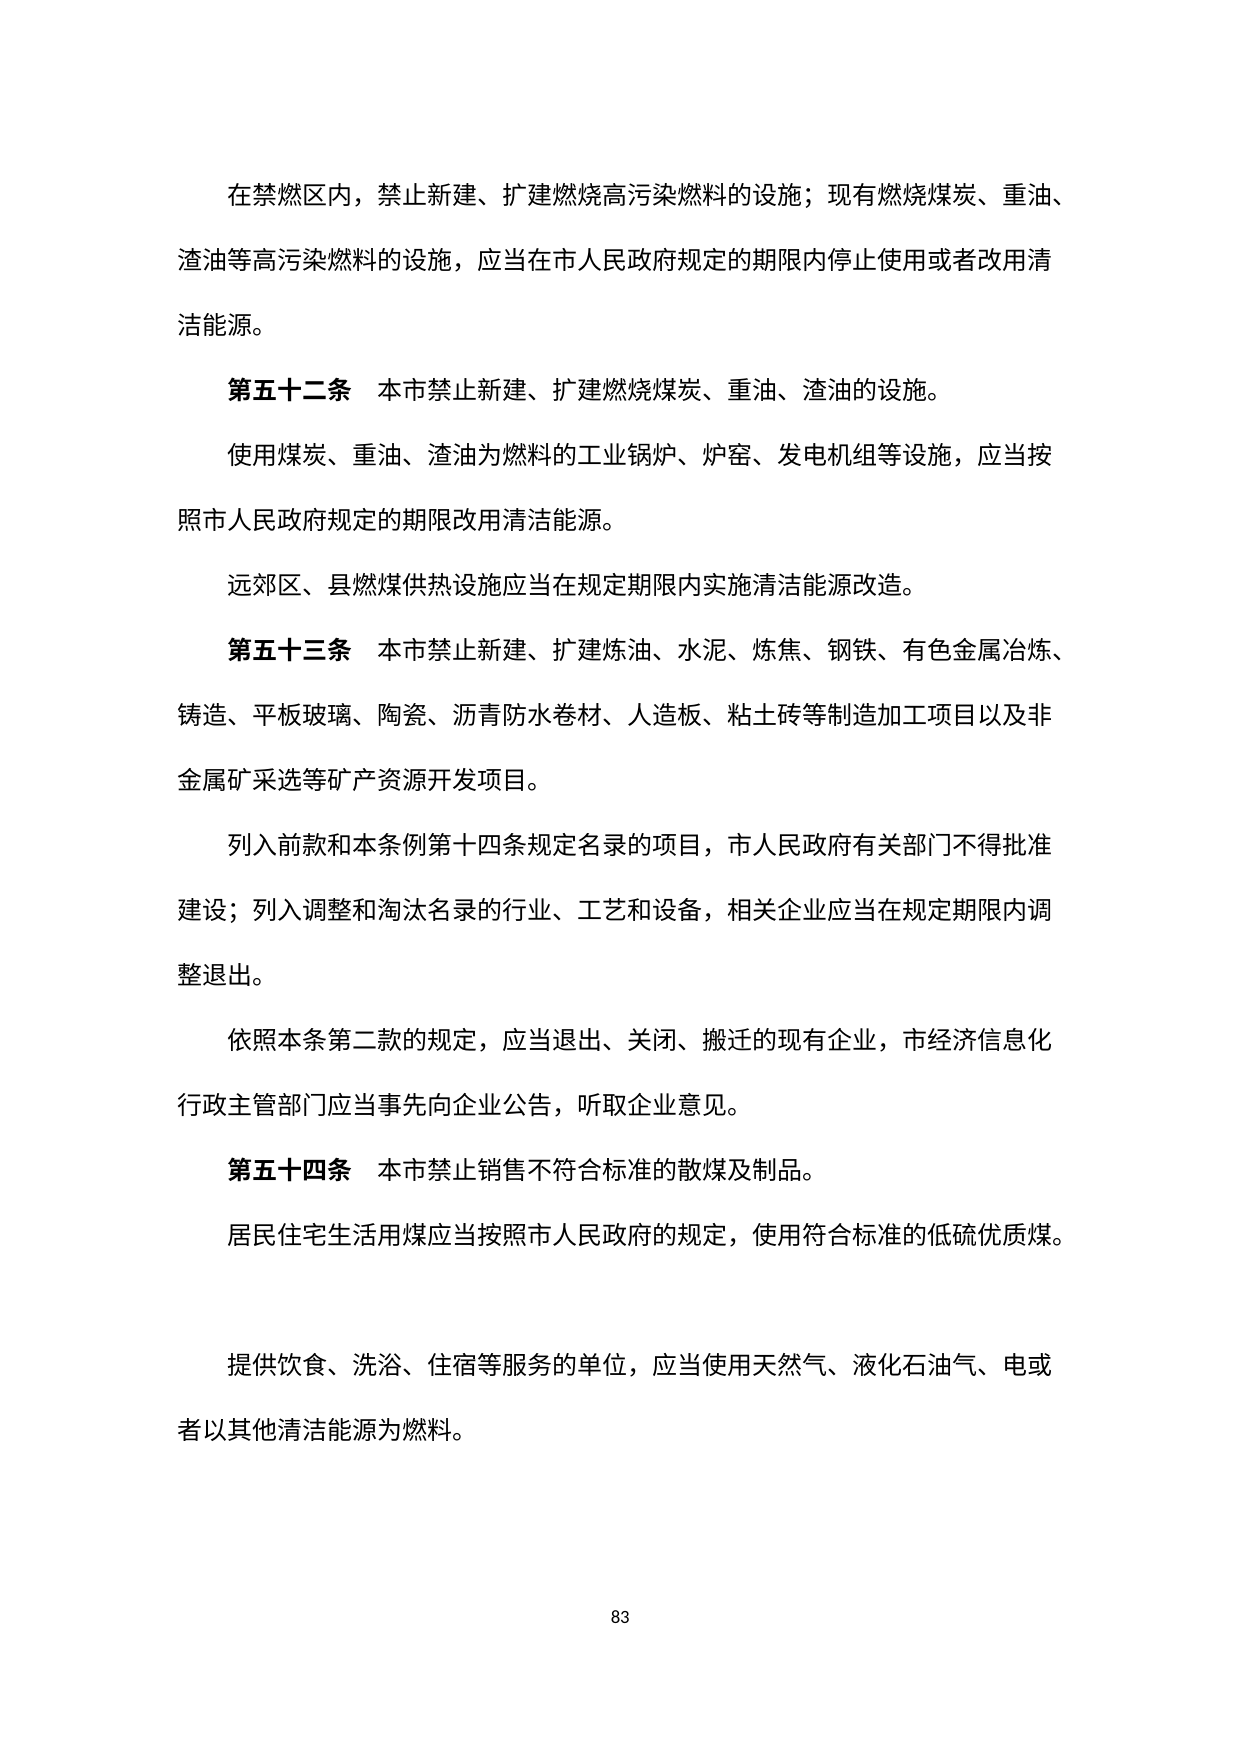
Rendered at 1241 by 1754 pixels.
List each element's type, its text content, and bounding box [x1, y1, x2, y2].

text 在禁燃区内，禁止新建、扩建燃烧高污染燃料的设施；现有燃烧煤炭、重油、渣油等高污染燃料的设施，应当在市人民政府规定的期限内停止使用或者改用清洁能源。 [177, 161, 1063, 356]
text 第五十三条 本市禁止新建、扩建炼油、水泥、炼焦、钢铁、有色金属冶炼、铸造、平板玻璃、陶瓷、沥青防水卷材、人造板、粘土砖等制造加工项目以及非金属矿采选等矿产资源开发项目。 [177, 616, 1063, 811]
text 提供饮食、洗浴、住宿等服务的单位，应当使用天然气、液化石油气、电或者以其他清洁能源为燃料。 [177, 1331, 1063, 1461]
text 第五十四条 本市禁止销售不符合标准的散煤及制品。 [177, 1136, 1063, 1201]
text 居民住宅生活用煤应当按照市人民政府的规定，使用符合标准的低硫优质煤。 [177, 1201, 1063, 1331]
text 列入前款和本条例第十四条规定名录的项目，市人民政府有关部门不得批准建设；列入调整和淘汰名录的行业、工艺和设备，相关企业应当在规定期限内调整退出。 [177, 811, 1063, 1006]
text 依照本条第二款的规定，应当退出、关闭、搬迁的现有企业，市经济信息化行政主管部门应当事先向企业公告，听取企业意见。 [177, 1006, 1063, 1136]
text 第五十二条 本市禁止新建、扩建燃烧煤炭、重油、渣油的设施。 [177, 356, 1063, 421]
text 使用煤炭、重油、渣油为燃料的工业锅炉、炉窑、发电机组等设施，应当按照市人民政府规定的期限改用清洁能源。 [177, 421, 1063, 551]
text 远郊区、县燃煤供热设施应当在规定期限内实施清洁能源改造。 [177, 551, 1063, 616]
